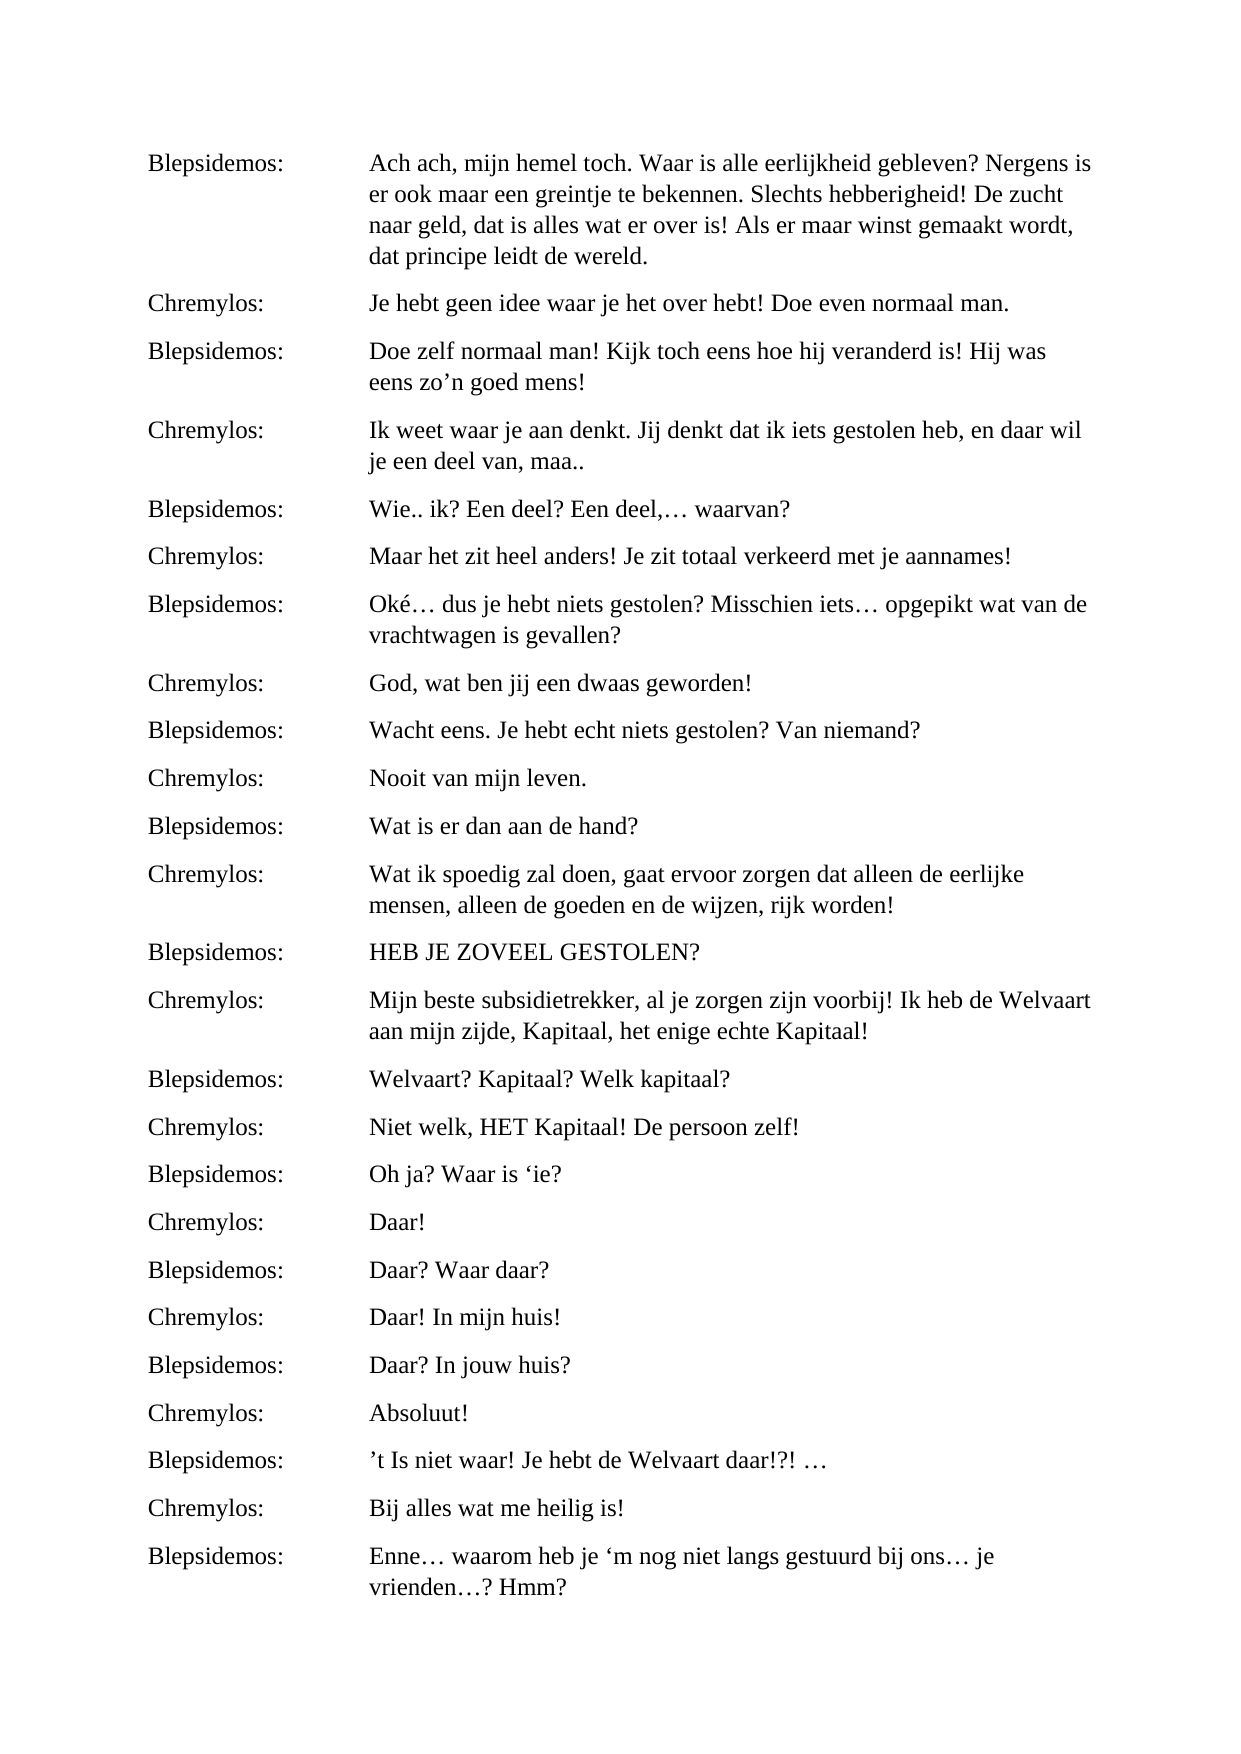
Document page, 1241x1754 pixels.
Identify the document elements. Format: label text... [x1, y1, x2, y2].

text Chremylos: Wat ik spoedig zal doen, gaat ervoor zorgen dat alleen de eerlijke mensen, alleen de goeden en de wijzen, rijk worden! [148, 859, 1093, 918]
text Blepsidemos: Oké… dus je hebt niets gestolen? Misschien iets… opgepikt wat van de vrachtwagen is gevallen? [148, 589, 1093, 649]
text Chremylos: Ik weet waar je aan denkt. Jij denkt dat ik iets gestolen heb, en daar wil je een deel van, maa.. [148, 415, 1093, 475]
text Blepsidemos: ’t Is niet waar! Je hebt de Welvaart daar!?! … [148, 1446, 1093, 1474]
text Chremylos: Absoluut! [148, 1398, 1093, 1427]
text Chremylos: Niet welk, HET Kapitaal! De persoon zelf! [148, 1112, 1093, 1140]
text Blepsidemos: Wacht eens. Je hebt echt niets gestolen? Van niemand? [148, 716, 1093, 744]
text Blepsidemos: Daar? Waar daar? [148, 1255, 1093, 1283]
text Blepsidemos: Enne… waarom heb je ‘m nog niet langs gestuurd bij ons… je vrienden…? Hmm? [148, 1541, 1093, 1601]
text Chremylos: Je hebt geen idee waar je het over hebt! Doe even normaal man. [148, 288, 1093, 317]
text Blepsidemos: Welvaart? Kapitaal? Welk kapitaal? [148, 1064, 1093, 1093]
text Blepsidemos: Oh ja? Waar is ‘ie? [148, 1159, 1093, 1188]
text Chremylos: God, wat ben jij een dwaas geworden! [148, 668, 1093, 697]
text Chremylos: Daar! In mijn huis! [148, 1302, 1093, 1331]
text Chremylos: Nooit van mijn leven. [148, 763, 1093, 792]
text Blepsidemos: Wat is er dan aan de hand? [148, 811, 1093, 840]
text Blepsidemos: Doe zelf normaal man! Kijk toch eens hoe hij veranderd is! Hij was eens zo’n goed mens! [148, 336, 1093, 396]
text Blepsidemos: Daar? In jouw huis? [148, 1350, 1093, 1379]
text Blepsidemos: Ach ach, mijn hemel toch. Waar is alle eerlijkheid gebleven? Nergens is er ook maar een greintje te bekennen. Slechts hebberigheid! De zucht naar geld, dat is alles wat er over is! Als er maar winst gemaakt wordt, dat principe leidt de wereld. [148, 148, 1093, 269]
text Chremylos: Bij alles wat me heilig is! [148, 1493, 1093, 1522]
text Chremylos: Mijn beste subsidietrekker, al je zorgen zijn voorbij! Ik heb de Welvaart aan mijn zijde, Kapitaal, het enige echte Kapitaal! [148, 985, 1093, 1045]
text Blepsidemos: HEB JE ZOVEEL GESTOLEN? [148, 937, 1093, 966]
text Chremylos: Maar het zit heel anders! Je zit totaal verkeerd met je aannames! [148, 541, 1093, 570]
text Chremylos: Daar! [148, 1207, 1093, 1236]
text Blepsidemos: Wie.. ik? Een deel? Een deel,… waarvan? [148, 494, 1093, 522]
